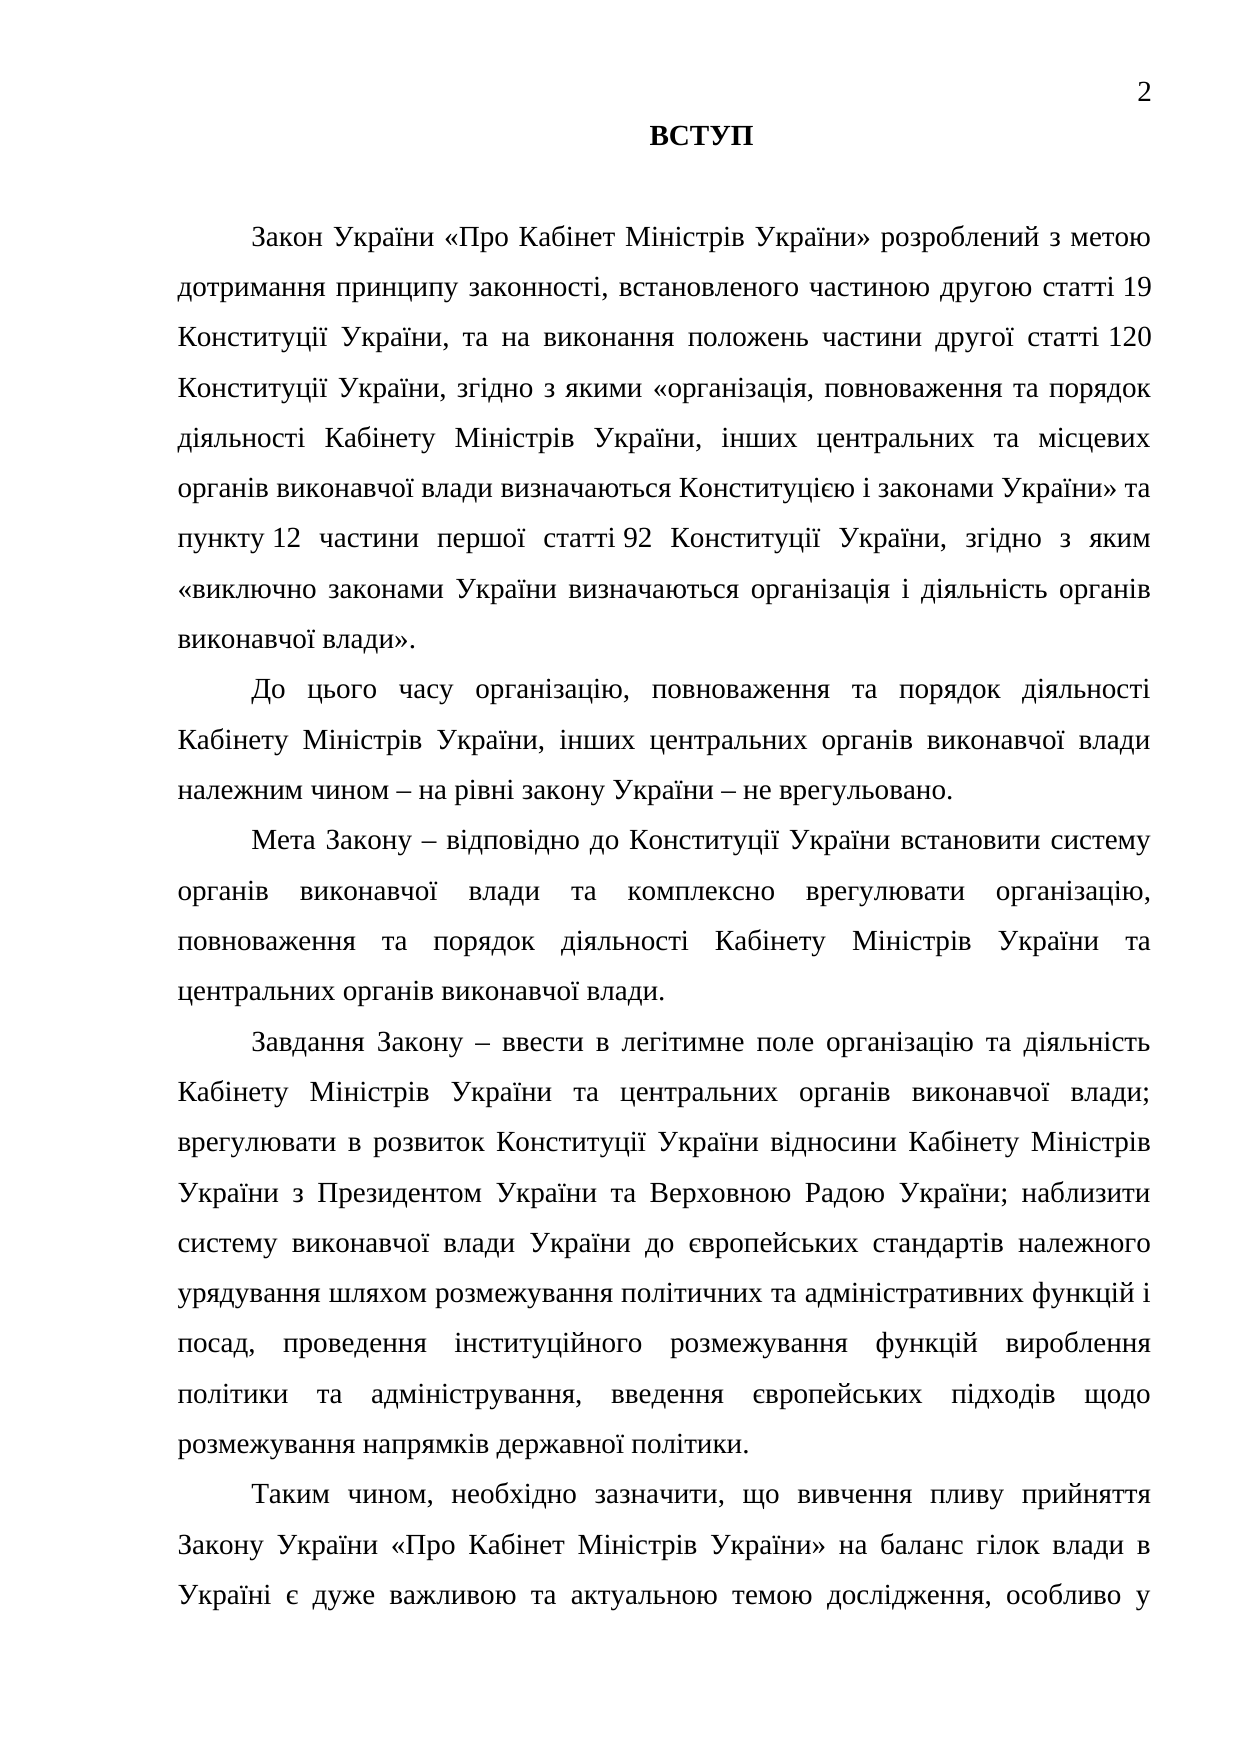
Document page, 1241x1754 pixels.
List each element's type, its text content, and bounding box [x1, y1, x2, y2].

text До цього часу організацію, повноваження та порядок діяльності Кабінету Міністрів України, інших центральних органів виконавчої влади належним чином – на рівні закону України – не врегульовано. [177, 672, 1152, 806]
text Завдання Закону – ввести в легітимне поле організацію та діяльність Кабінету Міністрів України та центральних органів виконавчої влади; врегулювати в розвиток Конституції України відносини Кабінету Міністрів України з Президентом України та Верховною Радою України; наблизити систему виконавчої влади України до європейських стандартів належного урядування шляхом розмежування політичних та адміністративних функцій і посад, проведення інституційного розмежування функцій вироблення політики та адміністрування, введення європейських підходів щодо розмежування напрямків державної політики. [177, 1024, 1152, 1460]
text Мета Закону – відповідно до Конституції України встановити систему органів виконавчої влади та комплексно врегулювати організацію, повноваження та порядок діяльності Кабінету Міністрів України та центральних органів виконавчої влади. [177, 822, 1152, 1007]
subtitle Вступ [177, 118, 1152, 152]
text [177, 1477, 1152, 1611]
text Закон України «Про Кабінет Міністрів України» розроблений з метою дотримання принципу законності, встановленого частиною другою статті 19 Конституції України, та на виконання положень частини другої статті 120 Конституції України, згідно з якими «організація, повноваження та порядок діяльності Кабінету Міністрів України, інших центральних та місцевих органів виконавчої влади визначаються Конституцією і законами України» та пункту 12 частини першої статті 92 Конституції України, згідно з яким «виключно законами України визначаються організація і діяльність органів виконавчої влади». [177, 219, 1152, 655]
